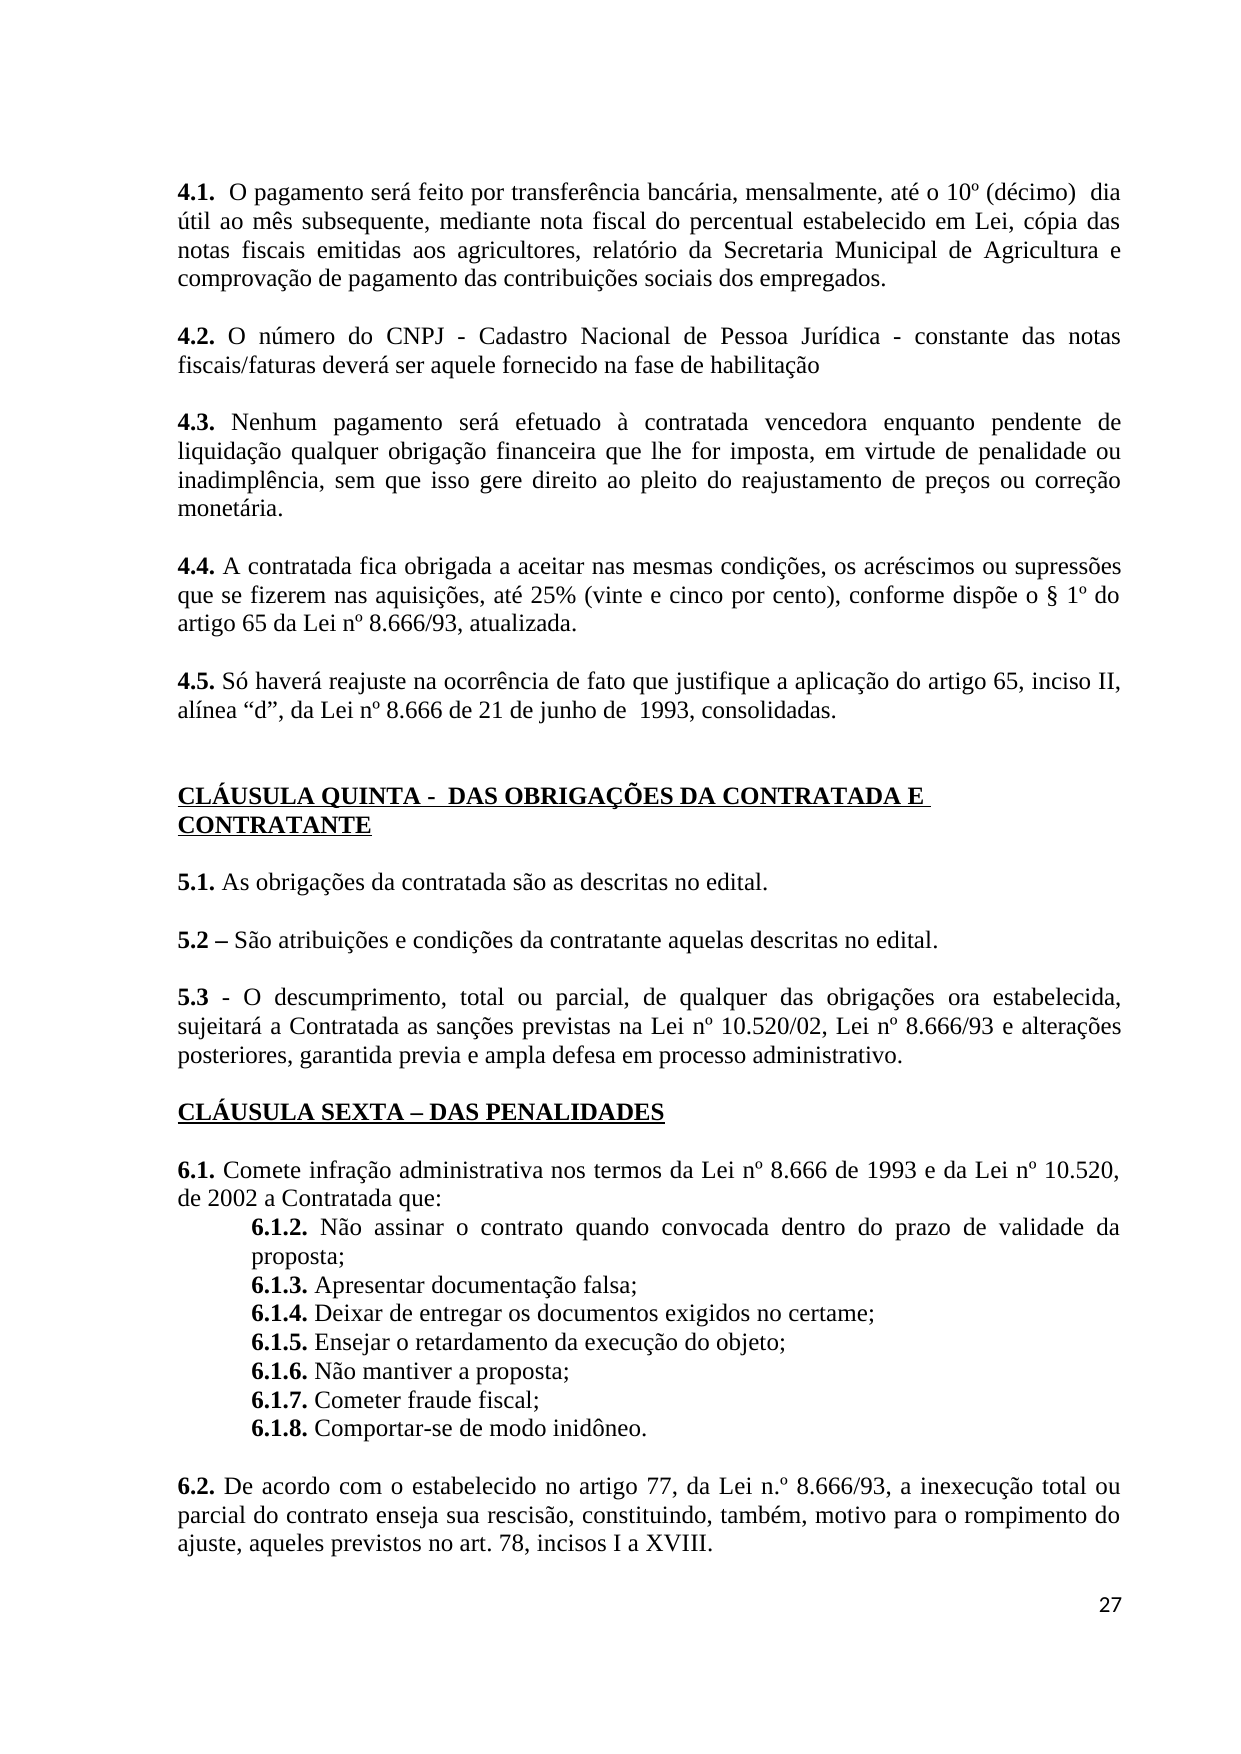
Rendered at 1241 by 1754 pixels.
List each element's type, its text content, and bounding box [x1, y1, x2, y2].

text 6.1. Comete infração administrativa nos termos da Lei nº 8.666 de 1993 e da Lei nº 10.520, de 2002 a Contratada que: [177, 1155, 1122, 1212]
text 4.3. Nenhum pagamento será efetuado à contratada vencedora enquanto pendente de liquidação qualquer obrigação financeira que lhe for imposta, em virtude de penalidade ou inadimplência, sem que isso gere direito ao pleito do reajustamento de preços ou correção monetária. [177, 407, 1122, 522]
text 4.4. A contratada fica obrigada a aceitar nas mesmas condições, os acréscimos ou supressões que se fizerem nas aquisições, até 25% (vinte e cinco por cento), conforme dispõe o § 1º do artigo 65 da Lei nº 8.666/93, atualizada. [177, 551, 1122, 637]
text 6.1.6. Não mantiver a proposta; [251, 1356, 1122, 1385]
text 6.2. De acordo com o estabelecido no artigo 77, da Lei n.º 8.666/93, a inexecução total ou parcial do contrato enseja sua rescisão, constituindo, também, motivo para o rompimento do ajuste, aqueles previstos no art. 78, incisos I a XVIII. [177, 1471, 1122, 1557]
text CLÁUSULA SEXTA – DAS PENALIDADES [177, 1097, 1122, 1126]
text 5.2 – São atribuições e condições da contratante aquelas descritas no edital. [177, 925, 1115, 953]
text CLÁUSULA QUINTA - DAS OBRIGAÇÕES DA CONTRATADA E CONTRATANTE [177, 781, 1122, 838]
text 6.1.2. Não assinar o contrato quando convocada dentro do prazo de validade da proposta; [251, 1212, 1122, 1270]
text 6.1.8. Comportar-se de modo inidôneo. [251, 1413, 1122, 1442]
text 4.1. O pagamento será feito por transferência bancária, mensalmente, até o 10º (décimo) dia útil ao mês subsequente, mediante nota fiscal do percentual estabelecido em Lei, cópia das notas fiscais emitidas aos agricultores, relatório da Secretaria Municipal de Agricultura e comprovação de pagamento das contribuições sociais dos empregados. [177, 177, 1122, 292]
text 5.1. As obrigações da contratada são as descritas no edital. [177, 867, 1115, 896]
text 6.1.5. Ensejar o retardamento da execução do objeto; [251, 1327, 1122, 1356]
text 4.5. Só haverá reajuste na ocorrência de fato que justifique a aplicação do artigo 65, inciso II, alínea “d”, da Lei nº 8.666 de 21 de junho de 1993, consolidadas. [177, 666, 1122, 723]
text 6.1.4. Deixar de entregar os documentos exigidos no certame; [251, 1298, 1122, 1327]
text 5.3 - O descumprimento, total ou parcial, de qualquer das obrigações ora estabelecida, sujeitará a Contratada as sanções previstas na Lei nº 10.520/02, Lei nº 8.666/93 e alterações posteriores, garantida previa e ampla defesa em processo administrativo. [177, 982, 1122, 1068]
text 6.1.3. Apresentar documentação falsa; [251, 1270, 1122, 1298]
text 6.1.7. Cometer fraude fiscal; [251, 1385, 1122, 1413]
text 4.2. O número do CNPJ - Cadastro Nacional de Pessoa Jurídica - constante das notas fiscais/faturas deverá ser aquele fornecido na fase de habilitação [177, 321, 1122, 378]
